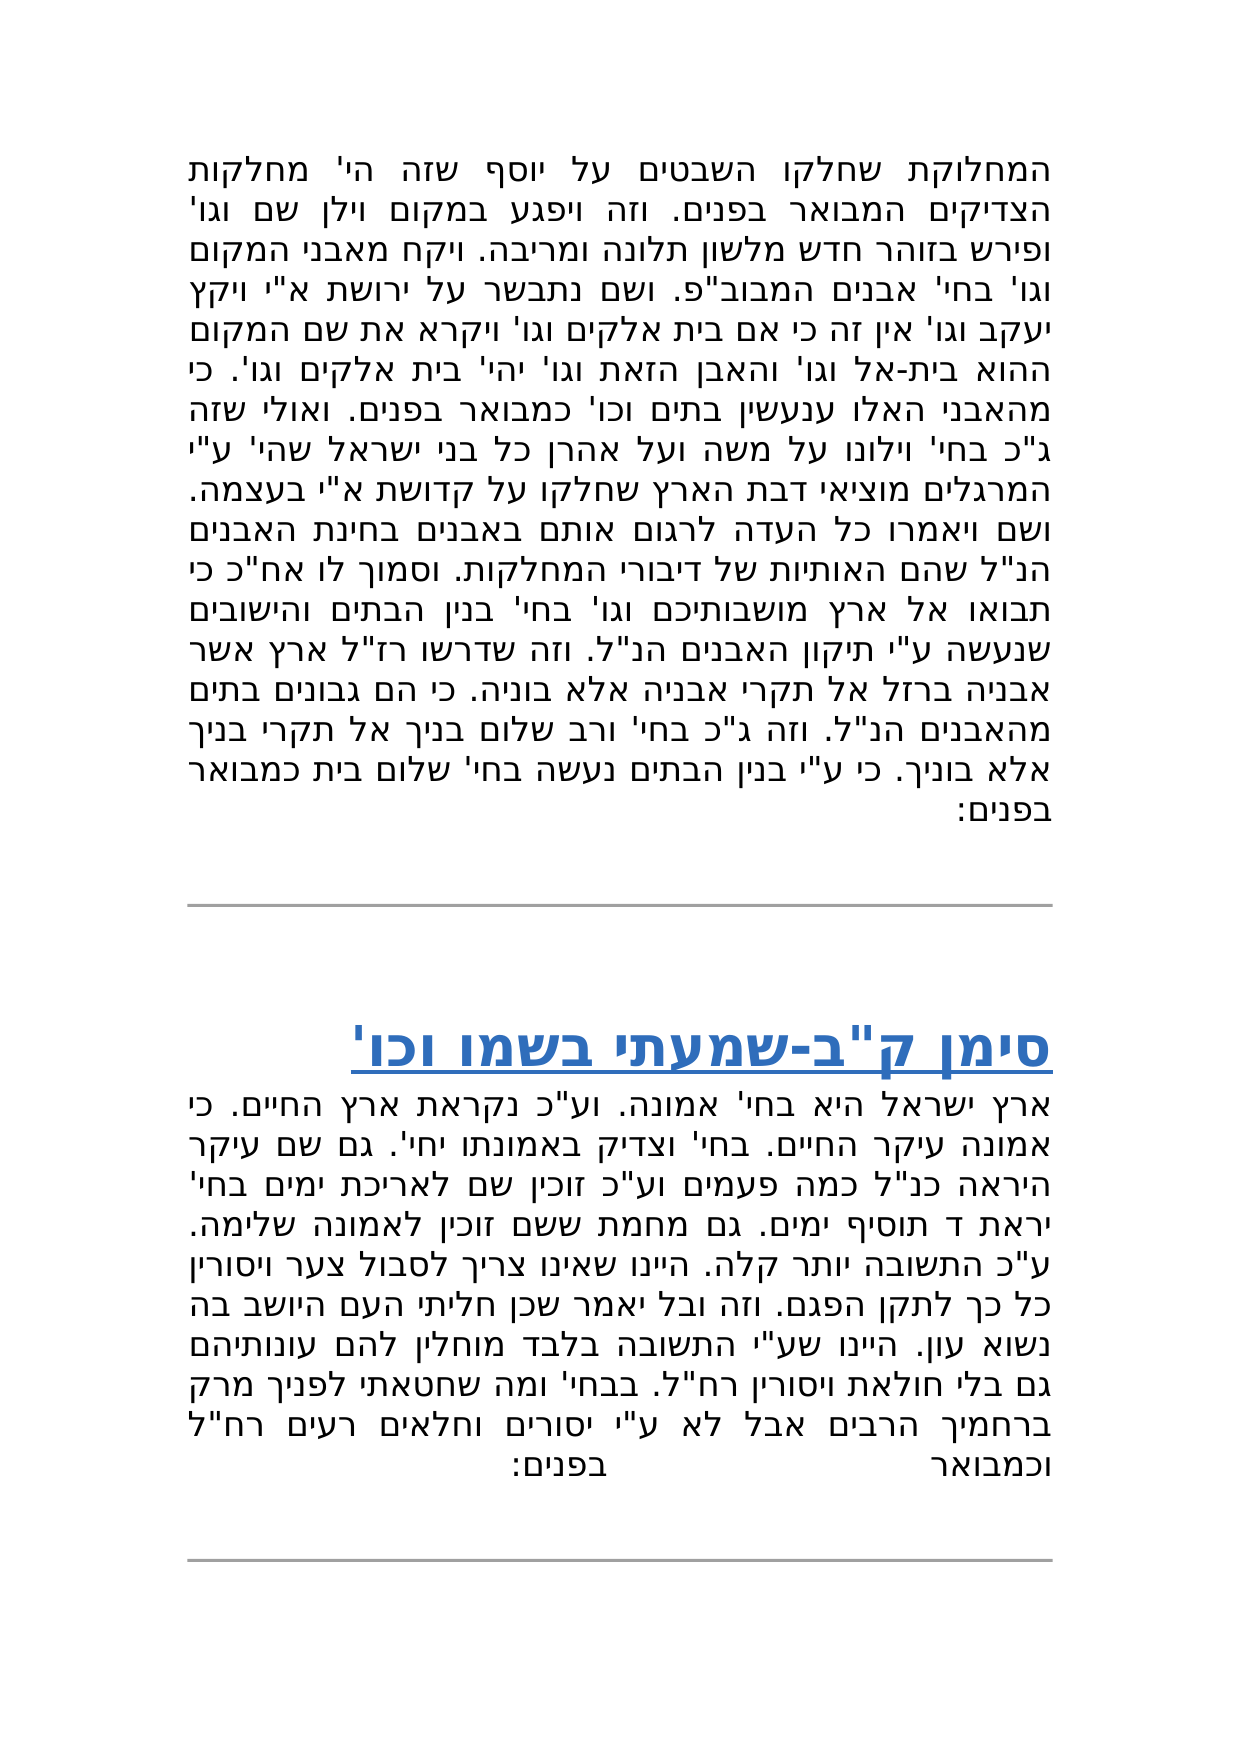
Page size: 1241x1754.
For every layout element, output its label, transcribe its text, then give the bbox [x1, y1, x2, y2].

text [187, 150, 1053, 899]
text ארץ ישראל היא בחי' אמונה. וע"כ נקראת ארץ החיים. כי אמונה עיקר החיים. בחי' וצדיק באמונתו יחי'. גם שם עיקר היראה כנ"ל כמה פעמים וע"כ זוכין שם לאריכת ימים בחי' יראת ד תוסיף ימים. גם מחמת ששם זוכין לאמונה שלימה. ע"כ התשובה יותר קלה. היינו שאינו צריך לסבול צער ויסורין כל כך לתקן הפגם. וזה ובל יאמר שכן חליתי העם היושב בה נשוא עון. היינו שע"י התשובה בלבד מוחלין להם עונותיהם גם בלי חולאת ויסורין רח"ל. בבחי' ומה שחטאתי לפניך מרק ברחמיך הרבים אבל לא ע"י יסורים וחלאים רעים רח"ל וכמבואר בפנים: [187, 1085, 1053, 1554]
text סימן ק"ב-שמעתי בשמו וכו' [187, 1014, 1053, 1080]
